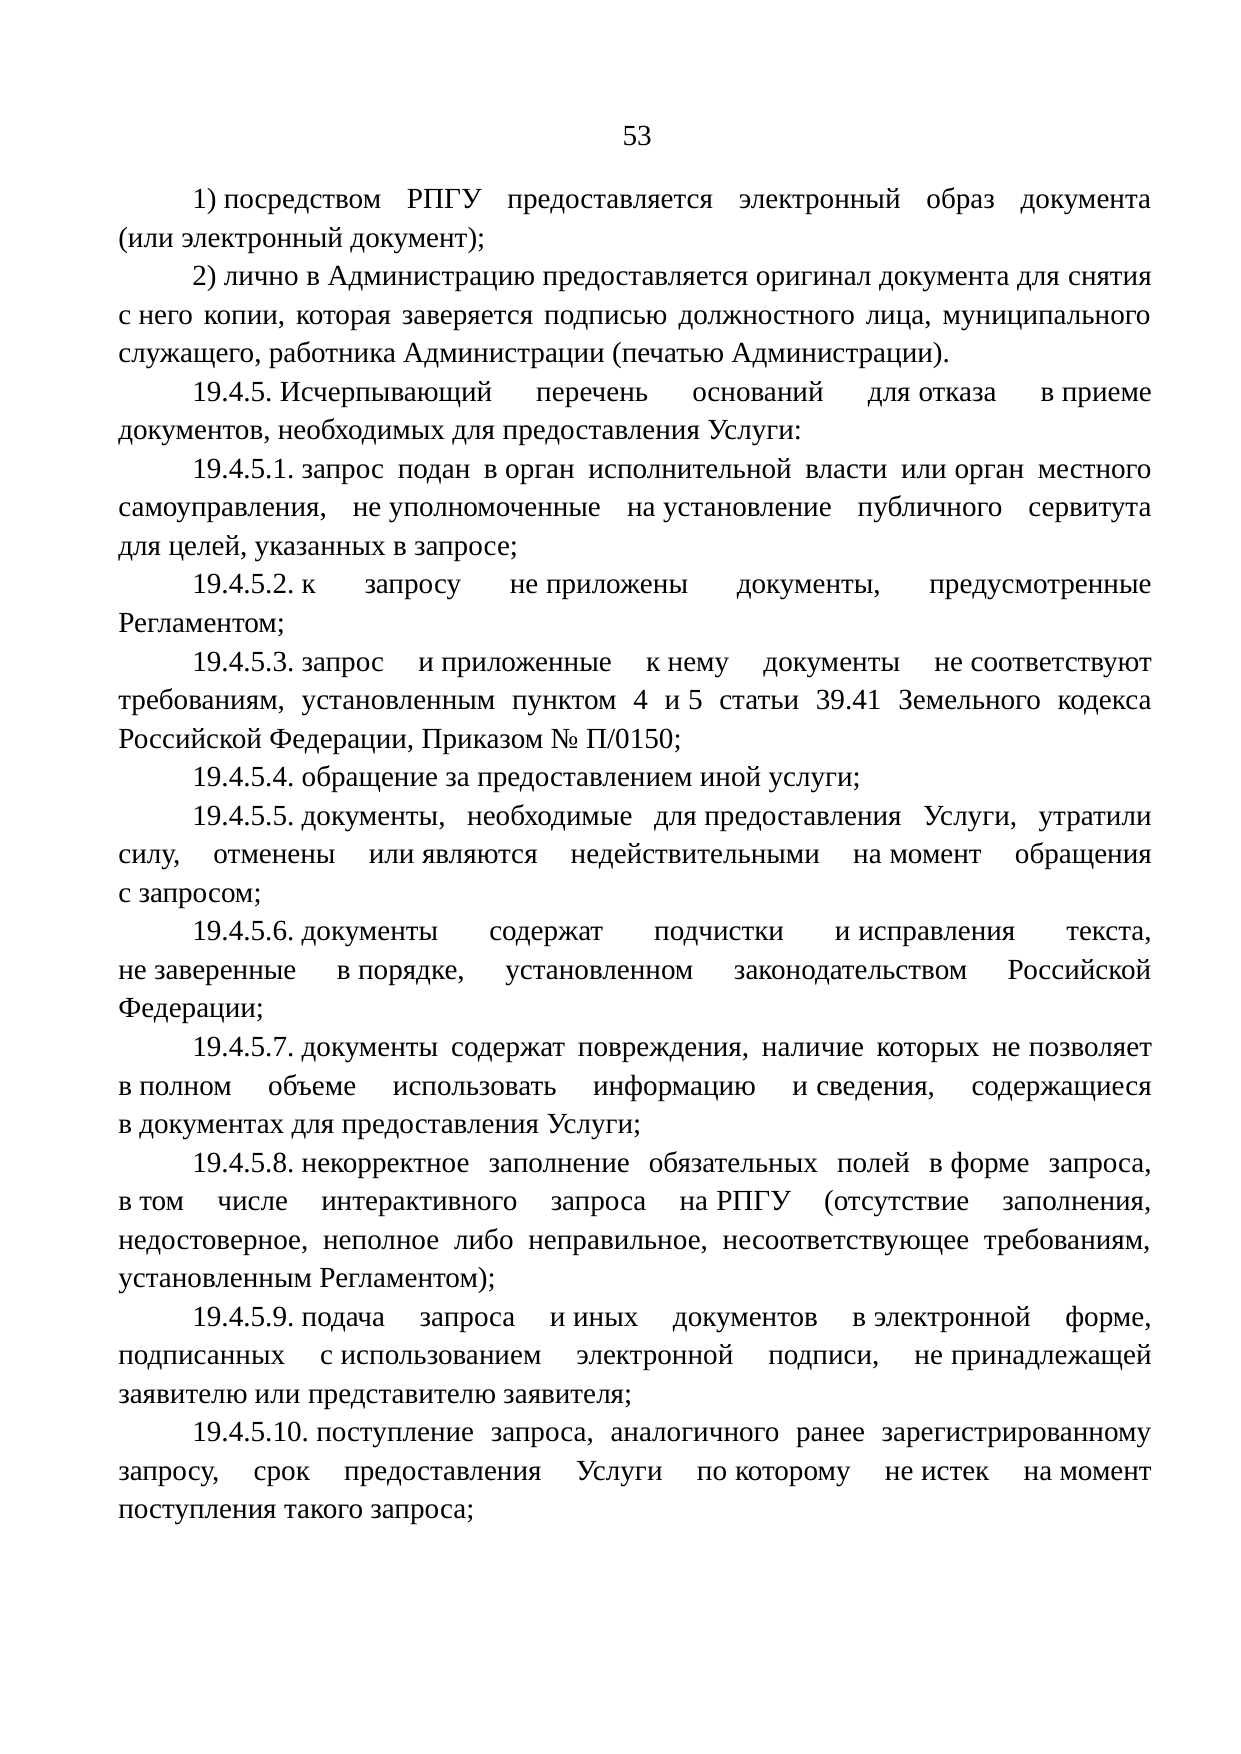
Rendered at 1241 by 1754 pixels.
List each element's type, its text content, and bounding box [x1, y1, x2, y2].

text 19.4.5.8. некорректное заполнение обязательных полей в форме запроса, в том числе интерактивного запроса на РПГУ (отсутствие заполнения, недостоверное, неполное либо неправильное, несоответствующее требованиям, установленным Регламентом); [118, 1145, 1152, 1294]
text 19.4.5.7. документы содержат повреждения, наличие которых не позволяет в полном объеме использовать информацию и сведения, содержащиеся в документах для предоставления Услуги; [118, 1029, 1152, 1140]
text 19.4.5.9. подача запроса и иных документов в электронной форме, подписанных с использованием электронной подписи, не принадлежащей заявителю или представителю заявителя; [118, 1299, 1152, 1409]
text 19.4.5.1. запрос подан в орган исполнительной власти или орган местного самоуправления, не уполномоченные на установление публичного сервитута для целей, указанных в запросе; [118, 451, 1152, 562]
text 19.4.5.6. документы содержат подчистки и исправления текста, не заверенные в порядке, установленном законодательством Российской Федерации; [118, 913, 1152, 1024]
text 19.4.5.10. поступление запроса, аналогичного ранее зарегистрированному запросу, срок предоставления Услуги по которому не истек на момент поступления такого запроса; [118, 1414, 1152, 1525]
text 19.4.5.3. запрос и приложенные к нему документы не соответствуют требованиям, установленным пунктом 4 и 5 статьи 39.41 Земельного кодекса Российской Федерации, Приказом № П/0150; [118, 644, 1152, 754]
text 19.4.5. Исчерпывающий перечень оснований для отказа в приеме документов, необходимых для предоставления Услуги: [118, 374, 1152, 446]
text 19.4.5.5. документы, необходимые для предоставления Услуги, утратили силу, отменены или являются недействительными на момент обращения с запросом; [118, 798, 1152, 908]
text 19.4.5.4. обращение за предоставлением иной услуги; [118, 759, 1152, 793]
text 19.4.5.2. к запросу не приложены документы, предусмотренные Регламентом; [118, 567, 1152, 639]
text 1) посредством РПГУ предоставляется электронный образ документа (или электронный документ); [118, 181, 1152, 253]
